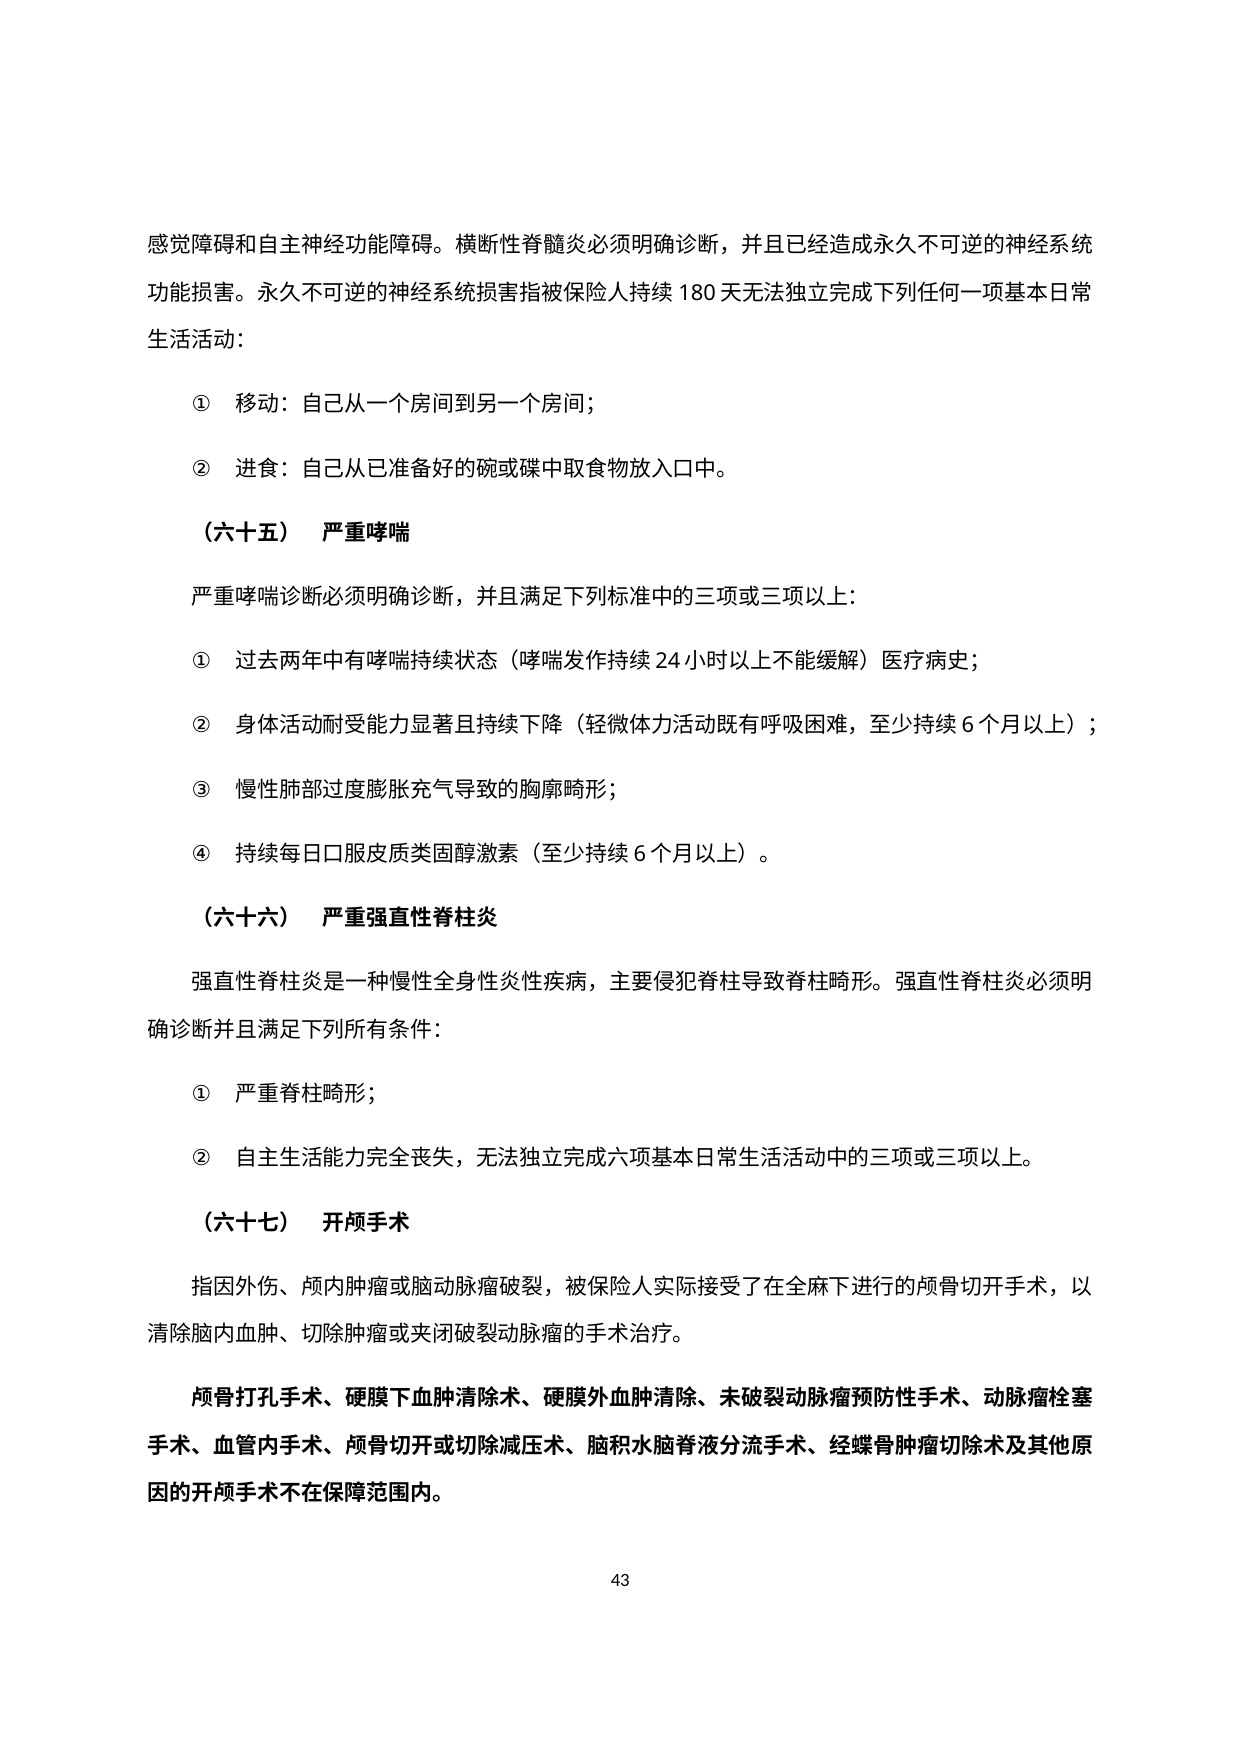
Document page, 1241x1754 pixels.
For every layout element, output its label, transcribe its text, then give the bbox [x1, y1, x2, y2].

list 身体活动耐受能力显著且持续下降（轻微体力活动既有呼吸困难，至少持续6个月以上）； [148, 707, 1093, 739]
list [148, 227, 1093, 354]
list 持续每日口服皮质类固醇激素（至少持续6个月以上）。 [148, 836, 1093, 868]
list 开颅手术 [148, 1204, 1093, 1236]
list 进食：自己从已准备好的碗或碟中取食物放入口中。 [148, 451, 1093, 482]
list 严重哮喘诊断必须明确诊断，并且满足下列标准中的三项或三项以上： [148, 579, 1093, 611]
list 慢性肺部过度膨胀充气导致的胸廓畸形； [148, 772, 1093, 803]
list 过去两年中有哮喘持续状态（哮喘发作持续24小时以上不能缓解）医疗病史； [148, 643, 1093, 675]
list 强直性脊柱炎是一种慢性全身性炎性疾病，主要侵犯脊柱导致脊柱畸形。强直性脊柱炎必须明确诊断并且满足下列所有条件： [148, 964, 1093, 1043]
list 严重强直性脊柱炎 [148, 900, 1093, 932]
list 自主生活能力完全丧失，无法独立完成六项基本日常生活活动中的三项或三项以上。 [148, 1140, 1093, 1172]
list 严重哮喘 [148, 515, 1093, 546]
list 指因外伤、颅内肿瘤或脑动脉瘤破裂，被保险人实际接受了在全麻下进行的颅骨切开手术，以清除脑内血肿、切除肿瘤或夹闭破裂动脉瘤的手术治疗。 [148, 1269, 1093, 1348]
list 严重脊柱畸形； [148, 1076, 1093, 1108]
list 颅骨打孔手术、硬膜下血肿清除术、硬膜外血肿清除、未破裂动脉瘤预防性手术、动脉瘤栓塞手术、血管内手术、颅骨切开或切除减压术、脑积水脑脊液分流手术、经蝶骨肿瘤切除术及其他原因的开颅手术不在保障范围内。 [148, 1380, 1093, 1507]
list 移动：自己从一个房间到另一个房间； [148, 386, 1093, 418]
